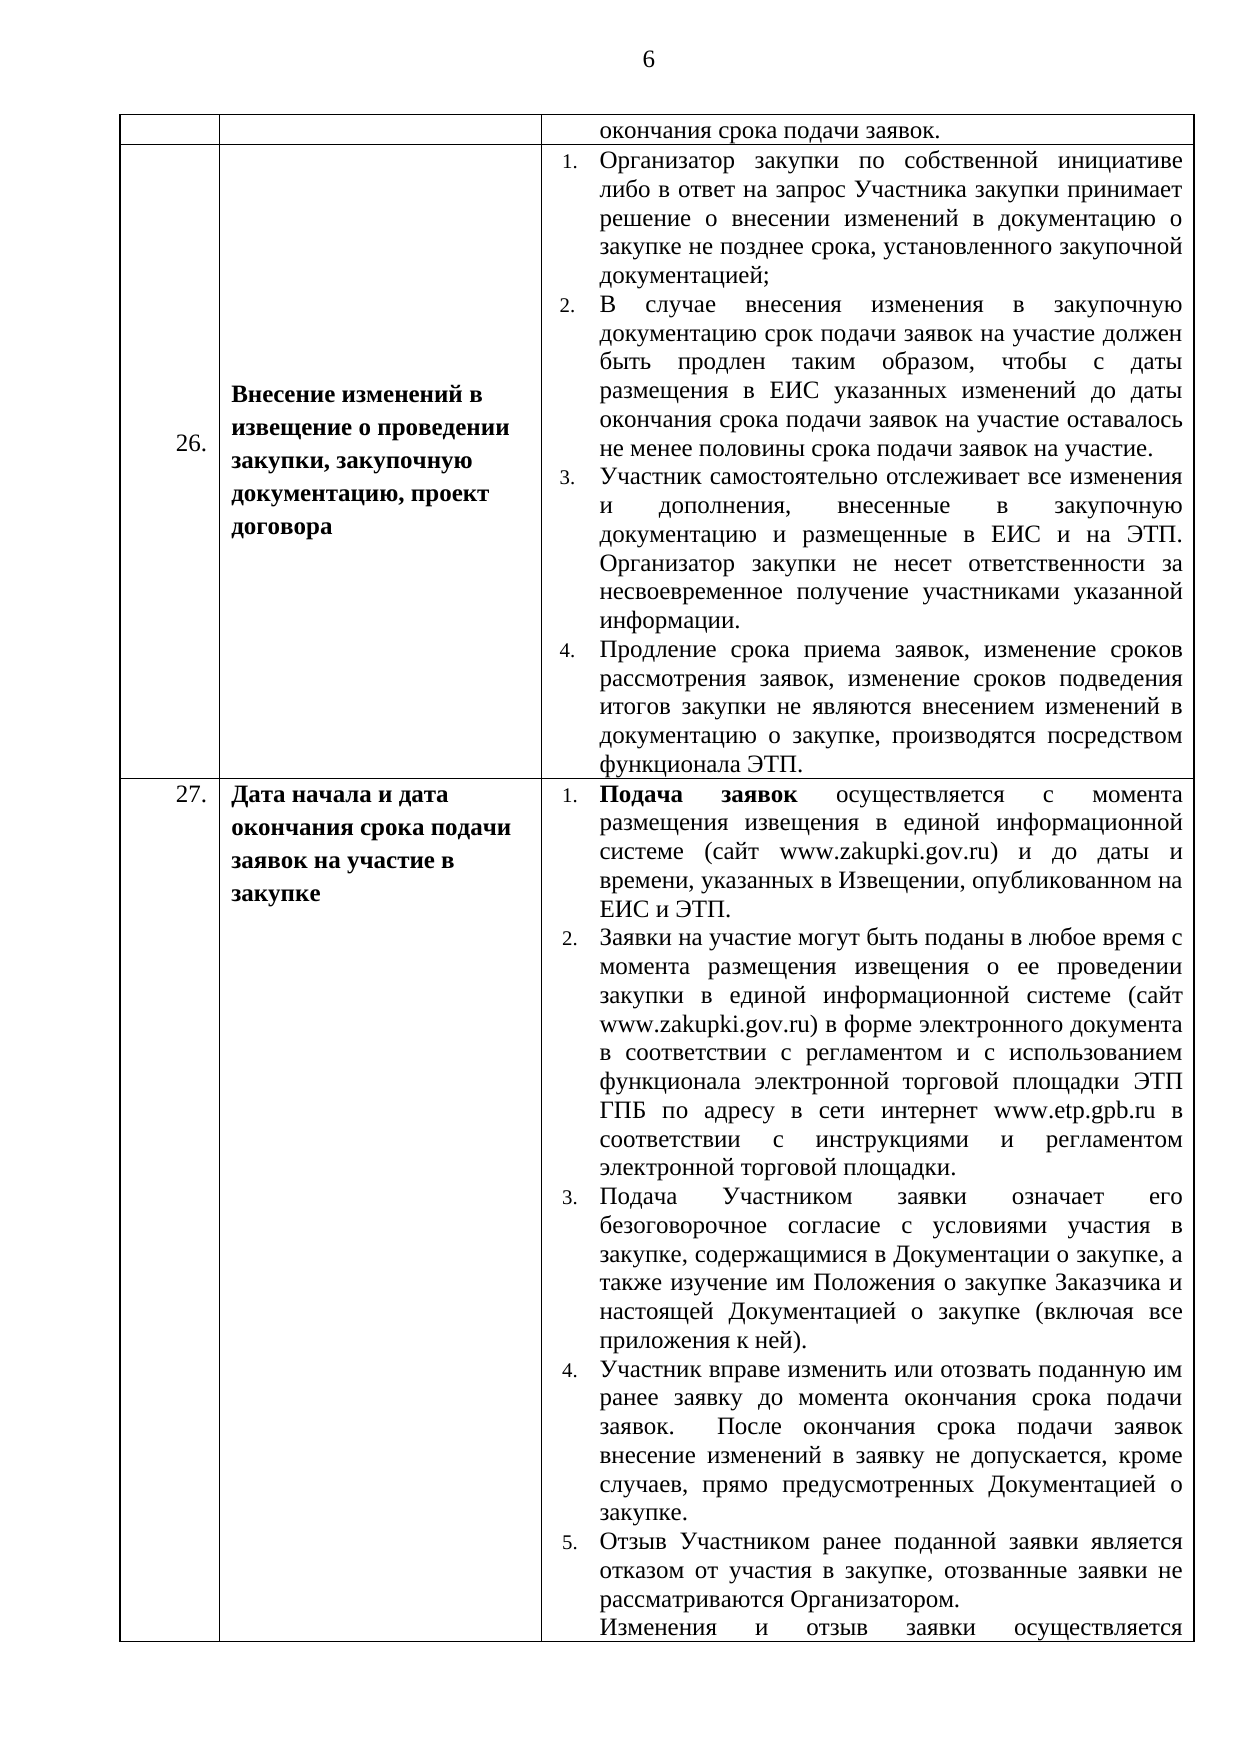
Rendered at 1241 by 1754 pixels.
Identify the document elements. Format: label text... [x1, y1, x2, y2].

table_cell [542, 115, 1193, 144]
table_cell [220, 115, 541, 144]
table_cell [542, 779, 1193, 1641]
table_cell [121, 779, 219, 1641]
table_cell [220, 779, 541, 1641]
table_cell [121, 115, 219, 144]
table_cell Организатор закупки по собственной инициативе либо в ответ на запрос Участника закупки принимает решение о внесении изменений в документацию о закупке не позднее срока, установленного закупочной документацией; В случае внесения изменения в закупочную документацию срок подачи заявок на участие должен быть продлен таким образом, чтобы с даты размещения в ЕИС указанных изменений до даты окончания срока подачи заявок на участие оставалось не менее половины срока подачи заявок на участие. Участник самостоятельно отслеживает все изменения и дополнения, внесенные в закупочную документацию и размещенные в ЕИС и на ЭТП. Организатор закупки не несет ответственности за несвоевременное получение участниками указанной информации. Продление срока приема заявок, изменение сроков рассмотрения заявок, изменение сроков подведения итогов закупки не являются внесением изменений в документацию о закупке, производятся посредством функционала ЭТП. [542, 145, 1193, 778]
table_cell [121, 145, 219, 778]
table_cell Внесение изменений в извещение о проведении закупки, закупочную документацию, проект договора [220, 145, 541, 778]
